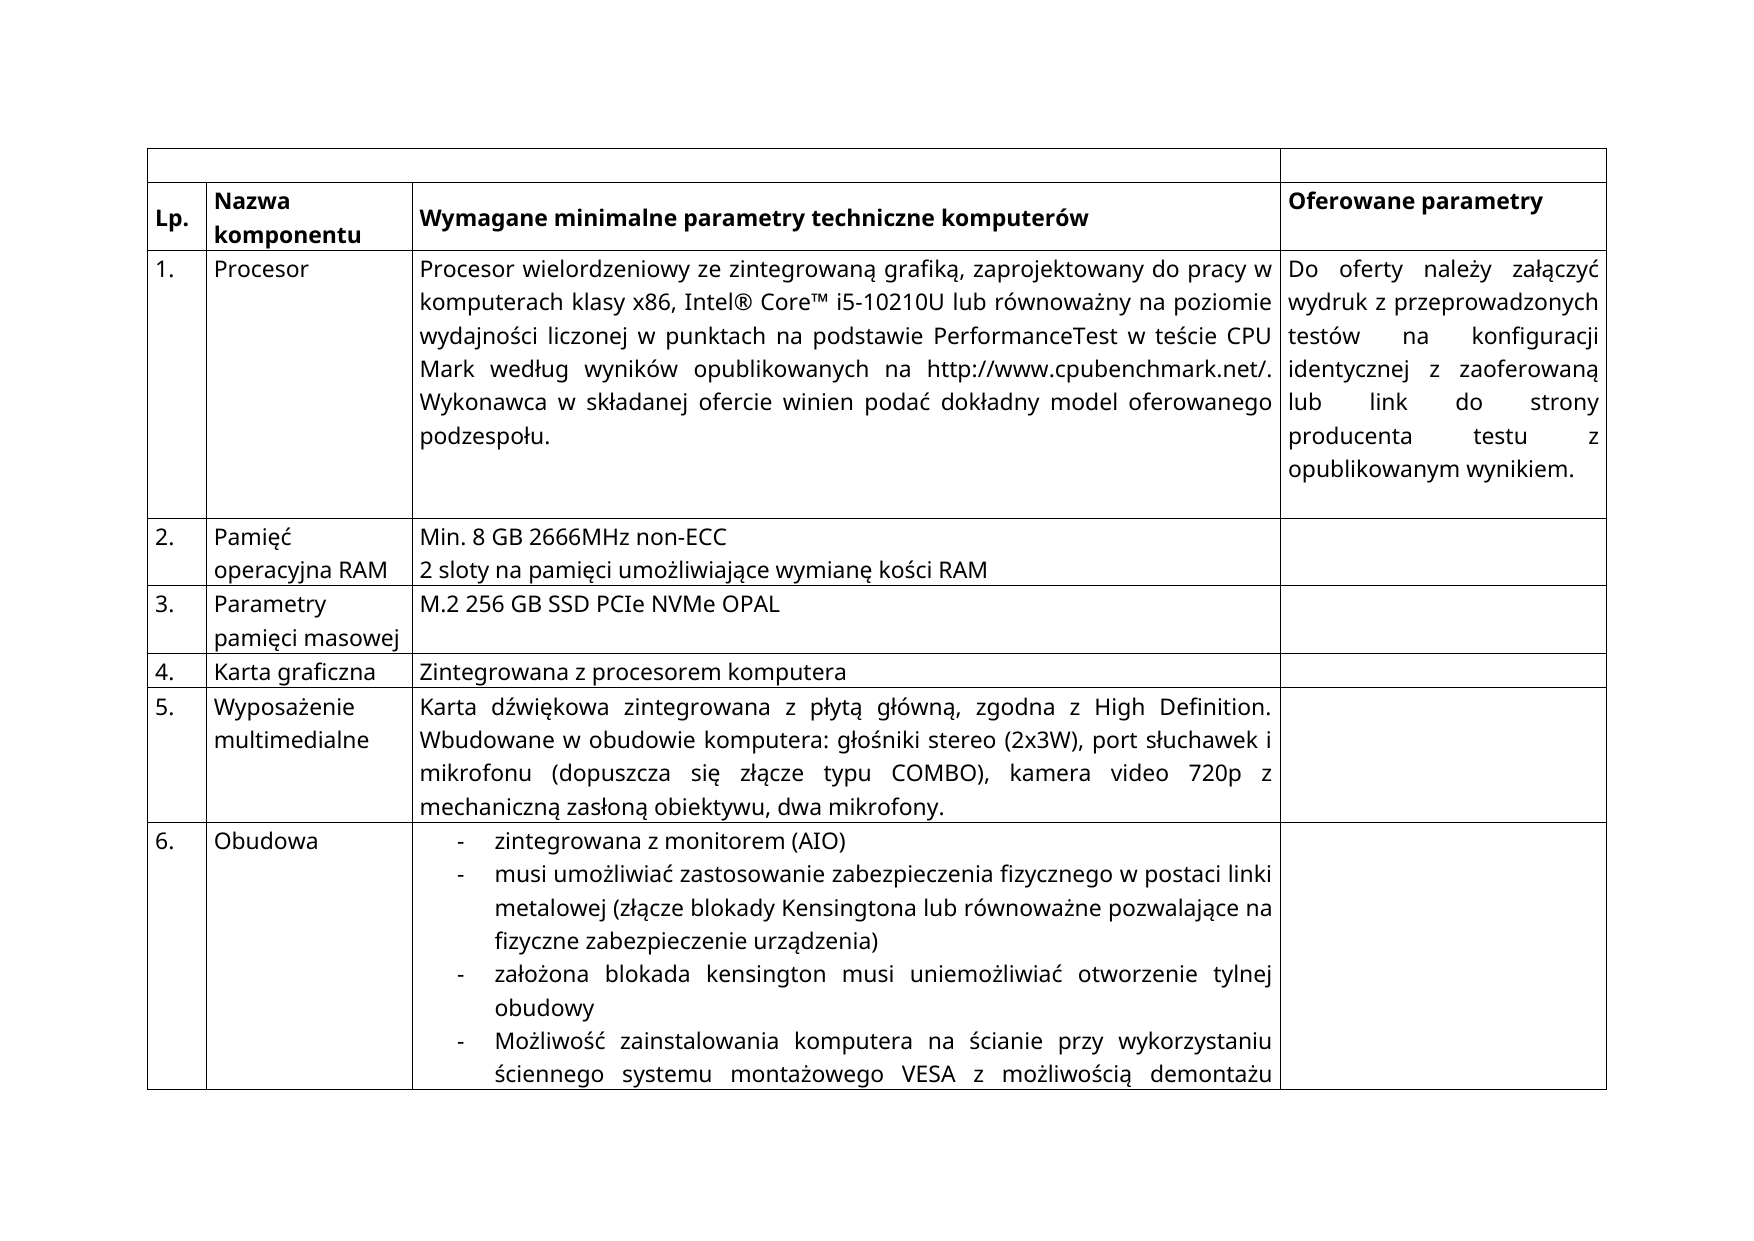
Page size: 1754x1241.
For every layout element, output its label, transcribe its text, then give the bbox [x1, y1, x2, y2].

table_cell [413, 823, 1280, 1089]
table_cell [148, 688, 206, 822]
table_cell [148, 519, 206, 585]
table_cell [1281, 654, 1606, 687]
table_cell Do oferty należy załączyć wydruk z przeprowadzonych testów na konfiguracji identycznej z zaoferowaną lub link do strony producenta testu z opublikowanym wynikiem. [1281, 251, 1606, 517]
table_cell [1281, 519, 1606, 585]
table_cell Wyposażenie multimedialne [207, 688, 412, 822]
table_cell Procesor [207, 251, 412, 517]
table_cell Pamięć operacyjna RAM [207, 519, 412, 585]
table_cell M.2 256 GB SSD PCIe NVMe OPAL [413, 586, 1280, 653]
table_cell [148, 149, 1280, 182]
table_cell [148, 251, 206, 517]
table_cell [148, 823, 206, 1089]
table_cell Karta graficzna [207, 654, 412, 687]
table_cell Min. 8 GB 2666MHz non-ECC 2 sloty na pamięci umożliwiające wymianę kości RAM [413, 519, 1280, 585]
table_cell [1281, 586, 1606, 653]
table_cell Wymagane minimalne parametry techniczne komputerów [413, 183, 1280, 250]
table_cell [1281, 688, 1606, 822]
table_cell [148, 654, 206, 687]
table_cell Procesor wielordzeniowy ze zintegrowaną grafiką, zaprojektowany do pracy w komputerach klasy x86, Intel® Core™ i5-10210U lub równoważny na poziomie wydajności liczonej w punktach na podstawie PerformanceTest w teście CPU Mark według wyników opublikowanych na http://www.cpubenchmark.net/. Wykonawca w składanej ofercie winien podać dokładny model oferowanego podzespołu. [413, 251, 1280, 517]
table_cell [1281, 149, 1606, 182]
table_cell Lp. [148, 183, 206, 250]
table_cell Oferowane parametry [1281, 183, 1606, 250]
table_cell Obudowa [207, 823, 412, 1089]
table_cell Nazwa komponentu [207, 183, 412, 250]
table_cell Zintegrowana z procesorem komputera [413, 654, 1280, 687]
table_cell Karta dźwiękowa zintegrowana z płytą główną, zgodna z High Definition. Wbudowane w obudowie komputera: głośniki stereo (2x3W), port słuchawek i mikrofonu (dopuszcza się złącze typu COMBO), kamera video 720p z mechaniczną zasłoną obiektywu, dwa mikrofony. [413, 688, 1280, 822]
table_cell Parametry pamięci masowej [207, 586, 412, 653]
table_cell [1281, 823, 1606, 1089]
table_cell [148, 586, 206, 653]
